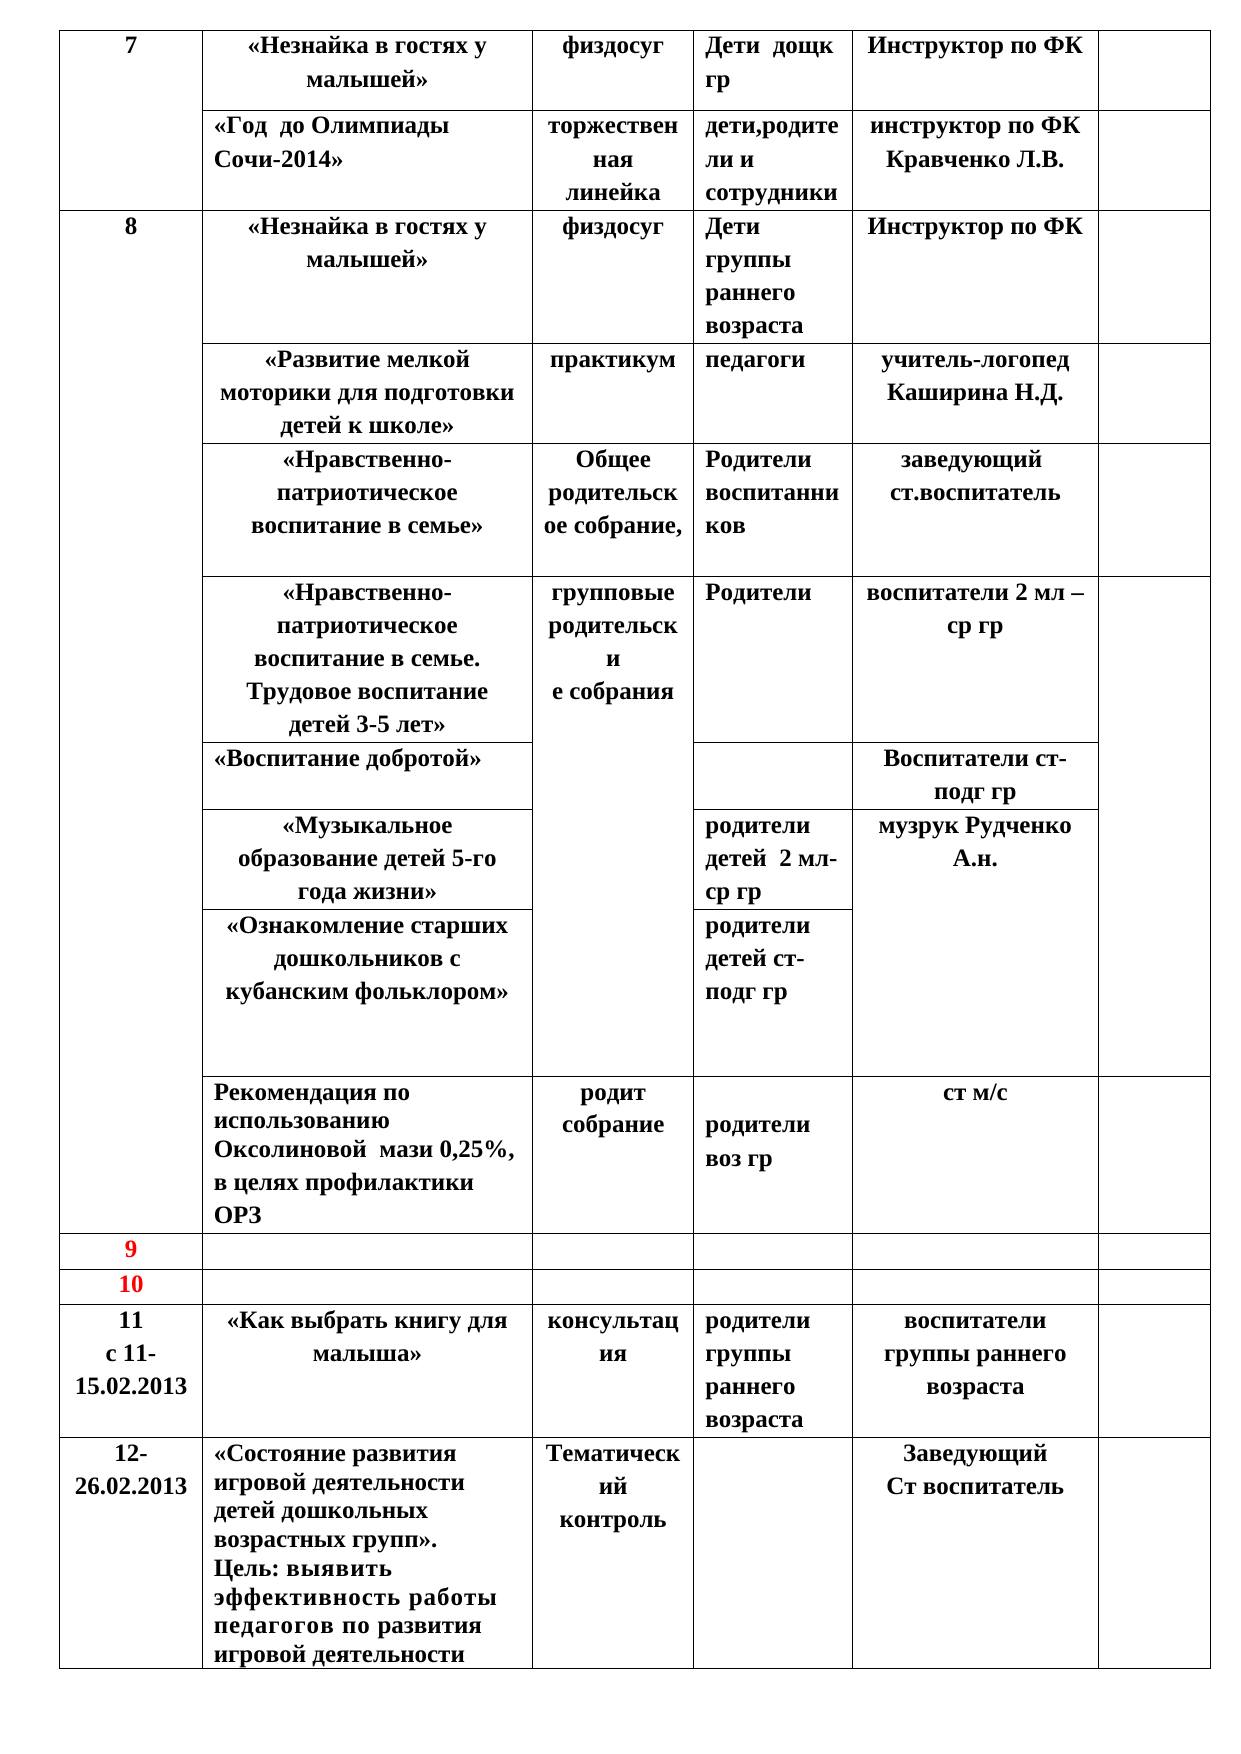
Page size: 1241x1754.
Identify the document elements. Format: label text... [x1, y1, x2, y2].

table_cell [533, 1270, 693, 1304]
table_cell родители детей 2 мл-ср гр [694, 810, 852, 909]
table_cell [853, 1270, 1098, 1304]
table_cell «Незнайка в гостях у малышей» [203, 211, 532, 343]
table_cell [853, 1438, 1098, 1668]
table_cell [203, 1234, 532, 1268]
table_cell 7 [60, 31, 202, 210]
table_cell «Как выбрать книгу для малыша» [203, 1305, 532, 1437]
table_cell физдосуг [533, 31, 693, 109]
table_cell [694, 1270, 852, 1304]
table_cell практикум [533, 344, 693, 443]
table_cell Инструктор по ФК [853, 211, 1098, 343]
table_cell Дети группы раннего возраста [694, 211, 852, 343]
table_cell «Нравственно-патриотическое воспитание в семье» [203, 444, 532, 576]
table_cell «Музыкальное образование детей 5-го года жизни» [203, 810, 532, 909]
table_cell Родители [694, 577, 852, 742]
table_cell [533, 1234, 693, 1268]
table_cell консультация [533, 1305, 693, 1437]
table_cell торжественная линейка [533, 111, 693, 210]
table_cell родит собрание [533, 1077, 693, 1233]
table_cell «Год до Олимпиады Сочи-2014» [203, 111, 532, 210]
table_cell [1099, 344, 1210, 443]
table_cell родители группы раннего возраста [694, 1305, 852, 1437]
table_cell заведующий ст.воспитатель [853, 444, 1098, 576]
table_cell инструктор по ФК Кравченко Л.В. [853, 111, 1098, 210]
table_cell Дети дощк гр [694, 31, 852, 109]
table_cell групповые родительски е собрания [533, 577, 693, 1076]
table_cell 12-26.02.2013 [60, 1438, 202, 1668]
table_cell Рекомендация по использованию Оксолиновой мази 0,25%, в целях профилактики ОРЗ [203, 1077, 532, 1233]
table_cell воспитатели 2 мл –ср гр [853, 577, 1098, 742]
table_cell [1099, 211, 1210, 343]
table_cell 9 [60, 1234, 202, 1268]
table_cell [1099, 31, 1210, 109]
table_cell [853, 1234, 1098, 1268]
table_cell «Воспитание добротой» [203, 743, 532, 809]
table_cell [1099, 1077, 1210, 1233]
table_cell «Нравственно-патриотическое воспитание в семье. Трудовое воспитание детей 3-5 лет» [203, 577, 532, 742]
table_cell Воспитатели ст-подг гр [853, 743, 1098, 809]
table_cell родители воз гр [694, 1077, 852, 1233]
table_cell [1099, 444, 1210, 576]
table_cell [694, 1234, 852, 1268]
table_cell [1099, 1305, 1210, 1437]
table_cell Родители воспитанников [694, 444, 852, 576]
table_cell «Развитие мелкой моторики для подготовки детей к школе» [203, 344, 532, 443]
table_cell физдосуг [533, 211, 693, 343]
table_cell [694, 743, 852, 809]
table_cell [1099, 577, 1210, 1076]
table_cell 10 [60, 1270, 202, 1304]
table_cell дети,родители и сотрудники [694, 111, 852, 210]
table_cell учитель-логопед Каширина Н.Д. [853, 344, 1098, 443]
table_cell 8 [60, 211, 202, 1233]
table_cell Общее родительское собрание, [533, 444, 693, 576]
table_cell «Ознакомление старших дошкольников с кубанским фольклором» [203, 910, 532, 1076]
table_cell «Незнайка в гостях у малышей» [203, 31, 532, 109]
table_cell родители детей ст-подг гр [694, 910, 852, 1076]
table_cell педагоги [694, 344, 852, 443]
table_cell [1099, 1438, 1210, 1668]
table_cell Инструктор по ФК [853, 31, 1098, 109]
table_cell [533, 1438, 693, 1668]
table_cell [1099, 1234, 1210, 1268]
table_cell [1099, 111, 1210, 210]
table_cell 11 с 11-15.02.2013 [60, 1305, 202, 1437]
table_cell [203, 1438, 532, 1668]
table_cell музрук Рудченко А.н. [853, 810, 1098, 1076]
table_cell [1099, 1270, 1210, 1304]
table_cell [694, 1438, 852, 1668]
table_cell воспитатели группы раннего возраста [853, 1305, 1098, 1437]
table_cell ст м/с [853, 1077, 1098, 1233]
table_cell [203, 1270, 532, 1304]
